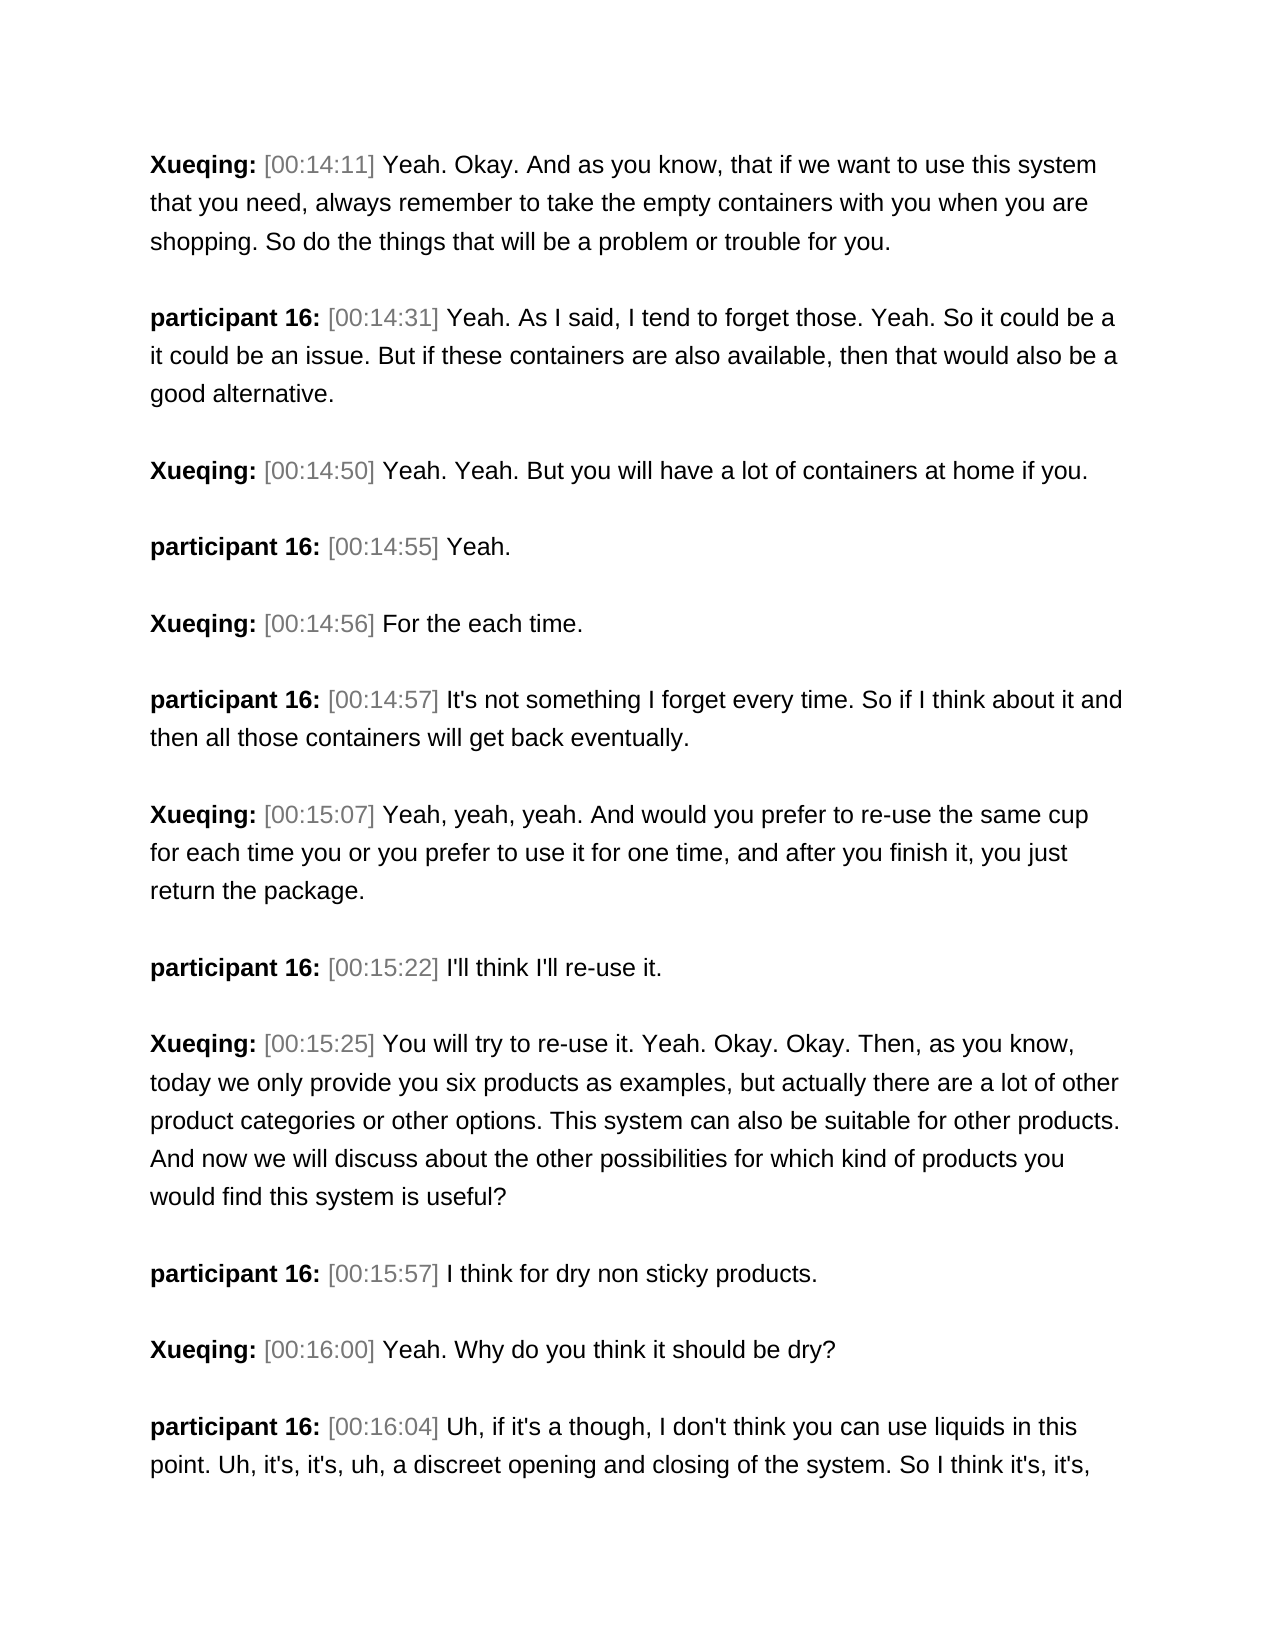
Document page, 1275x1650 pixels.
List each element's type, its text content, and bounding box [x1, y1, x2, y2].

text Xueqing: [00:15:25] You will try to re-use it. Yeah. Okay. Okay. Then, as you know, today we only provide you six products as examples, but actually there are a lot of other product categories or other options. This system can also be suitable for other products. And now we will discuss about the other possibilities for which kind of products you would find this system is useful? [150, 1029, 1125, 1211]
text participant 16: [00:14:57] It's not something I forget every time. So if I think about it and then all those containers will get back eventually. [150, 685, 1125, 752]
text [150, 1412, 1125, 1478]
text Xueqing: [00:14:11] Yeah. Okay. And as you know, that if we want to use this system that you need, always remember to take the empty containers with you when you are shopping. So do the things that will be a problem or trouble for you. [150, 150, 1125, 255]
text participant 16: [00:15:22] I'll think I'll re-use it. [150, 953, 1125, 982]
text participant 16: [00:14:31] Yeah. As I said, I tend to forget those. Yeah. So it could be a it could be an issue. But if these containers are also available, then that would also be a good alternative. [150, 303, 1125, 408]
text Xueqing: [00:14:56] For the each time. [150, 609, 1125, 637]
text Xueqing: [00:16:00] Yeah. Why do you think it should be dry? [150, 1335, 1125, 1364]
text participant 16: [00:15:57] I think for dry non sticky products. [150, 1259, 1125, 1287]
text Xueqing: [00:14:50] Yeah. Yeah. But you will have a lot of containers at home if you. [150, 456, 1125, 484]
text Xueqing: [00:15:07] Yeah, yeah, yeah. And would you prefer to re-use the same cup for each time you or you prefer to use it for one time, and after you finish it, you just return the package. [150, 800, 1125, 905]
text participant 16: [00:14:55] Yeah. [150, 532, 1125, 561]
